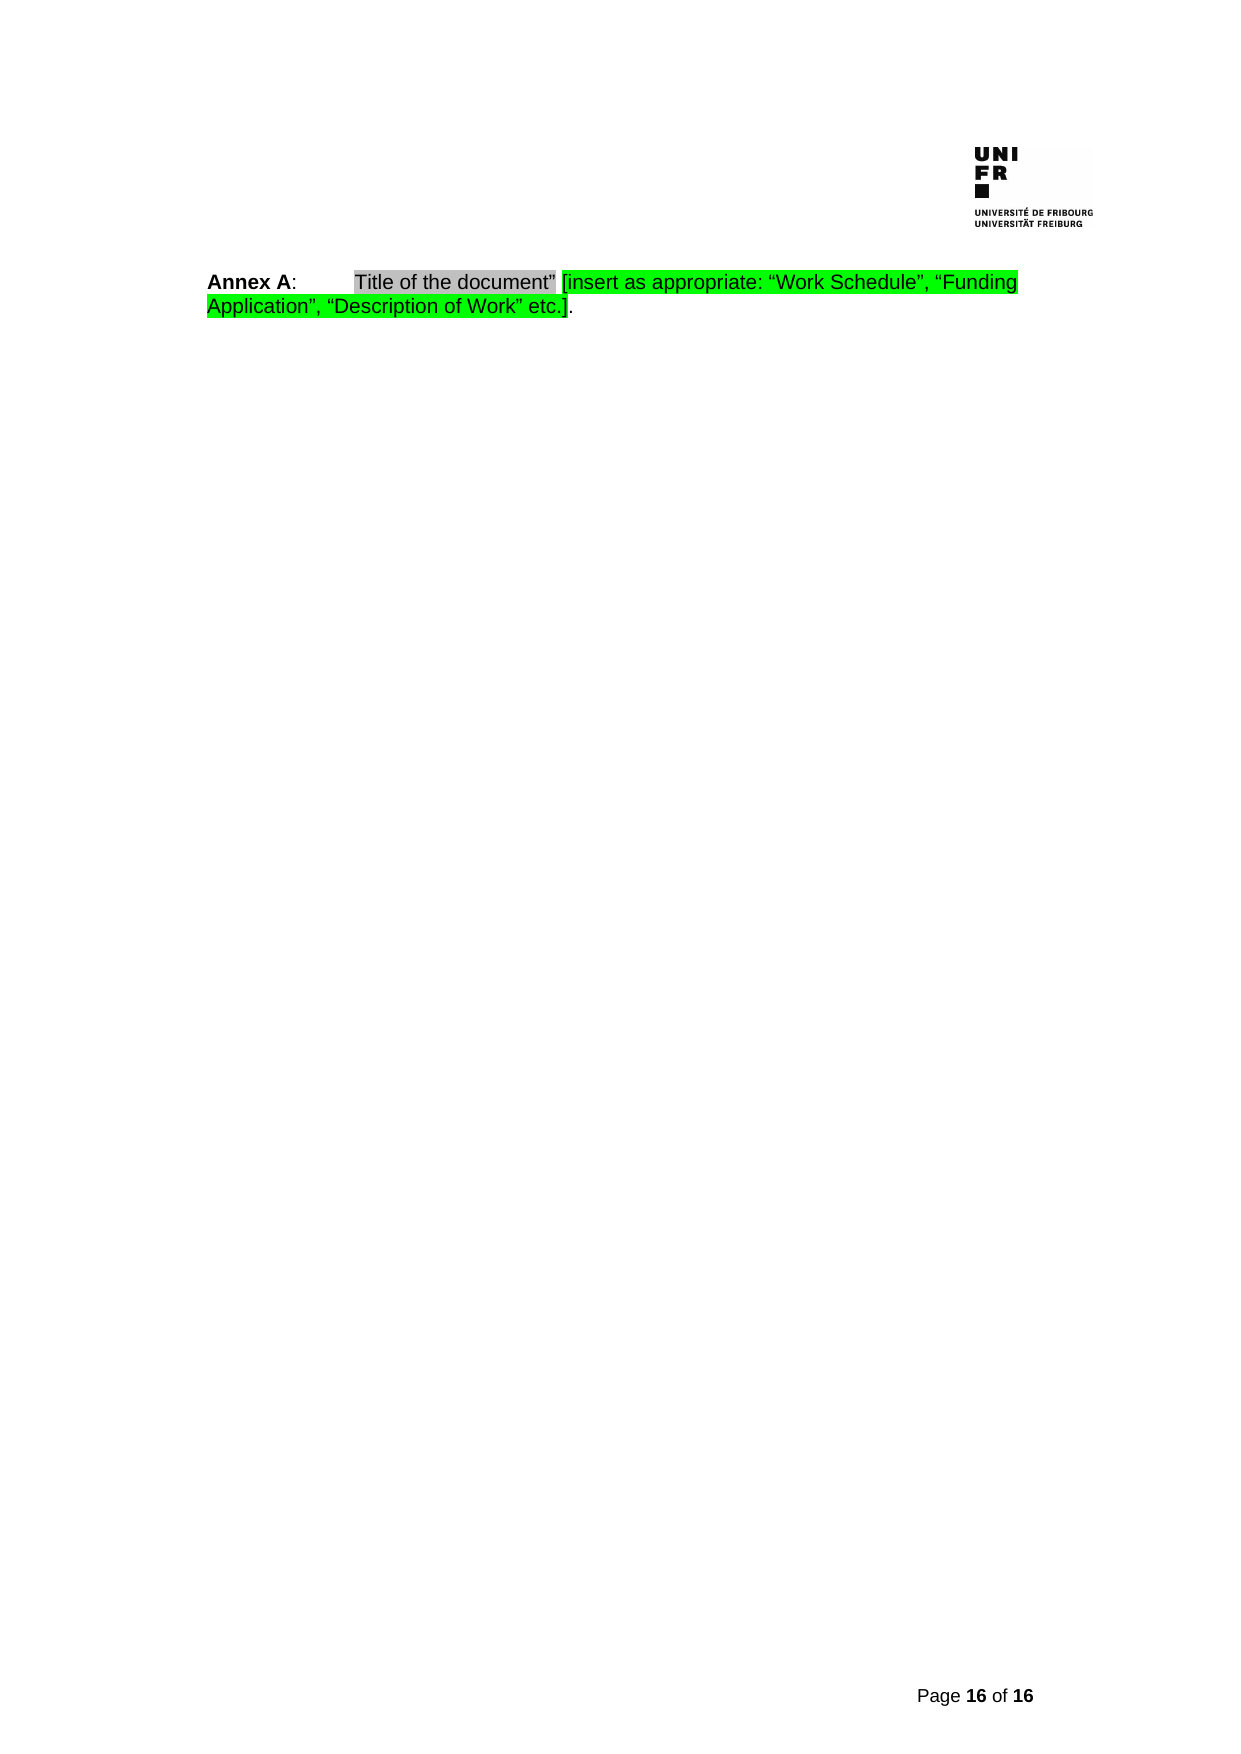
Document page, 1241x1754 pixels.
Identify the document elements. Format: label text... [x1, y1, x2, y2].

text Annex A: Title of the document” [insert as appropriate: “Work Schedule”, “Funding Application”, “Description of Work” etc.]. [568, 270, 1033, 318]
picture [975, 147, 1093, 227]
